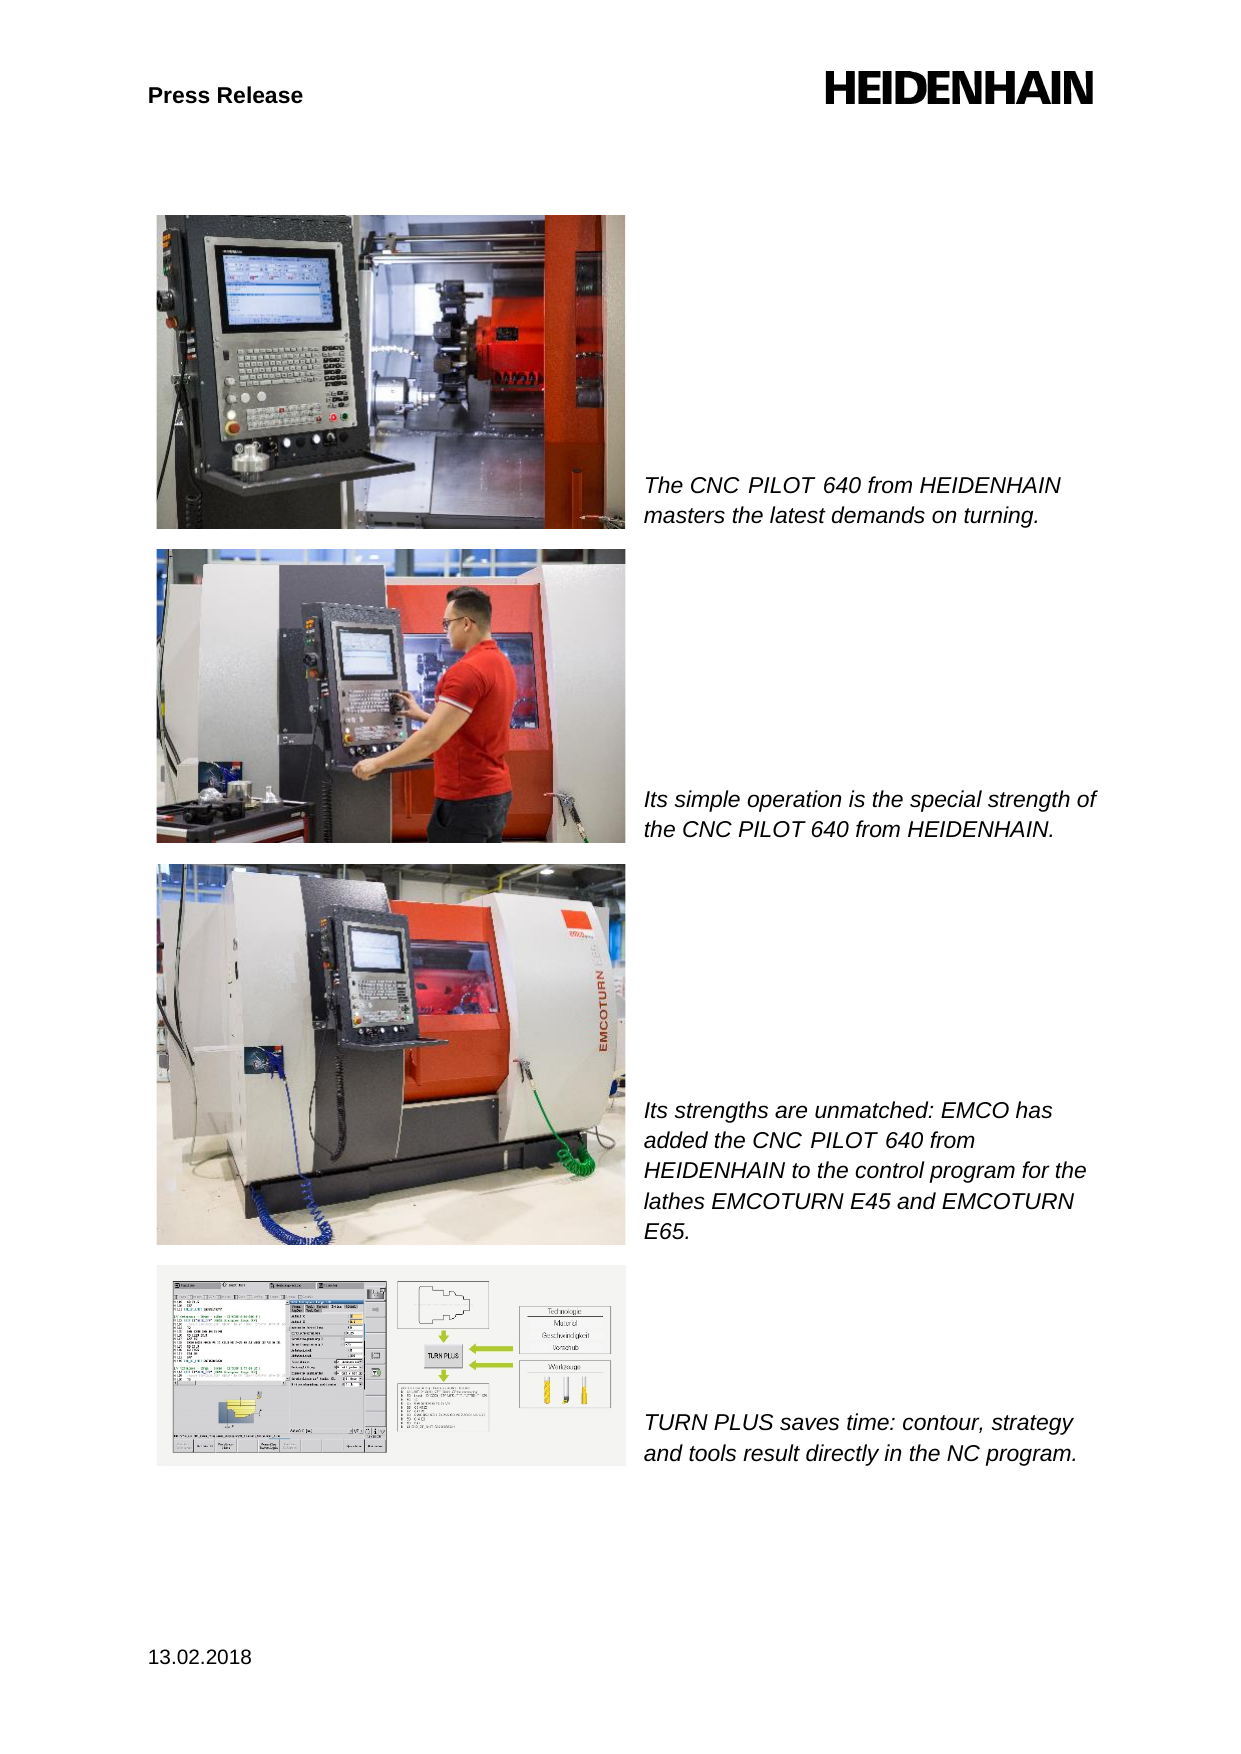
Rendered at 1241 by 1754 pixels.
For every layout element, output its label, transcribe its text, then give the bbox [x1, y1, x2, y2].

table_cell Its simple operation is the special strength of the CNC PILOT 640 from HEIDENHAIN. [635, 541, 1122, 855]
picture [825, 71, 1093, 104]
table_cell [148, 1257, 635, 1478]
table_header [148, 207, 635, 541]
picture [156, 549, 626, 843]
picture [156, 215, 626, 529]
table_cell Its strengths are unmatched: EMCO has added the CNC PILOT 640 from HEIDENHAIN to the control program for the lathes EMCOTURN E45 and EMCOTURN E65. [635, 855, 1122, 1257]
picture [156, 1265, 627, 1466]
table_cell [148, 541, 635, 855]
table_cell TURN PLUS saves time: contour, strategy and tools result directly in the NC program. [635, 1257, 1122, 1478]
picture [156, 864, 626, 1245]
table_cell [148, 855, 635, 1257]
table_header The CNC PILOT 640 from HEIDENHAIN masters the latest demands on turning. [635, 207, 1122, 541]
